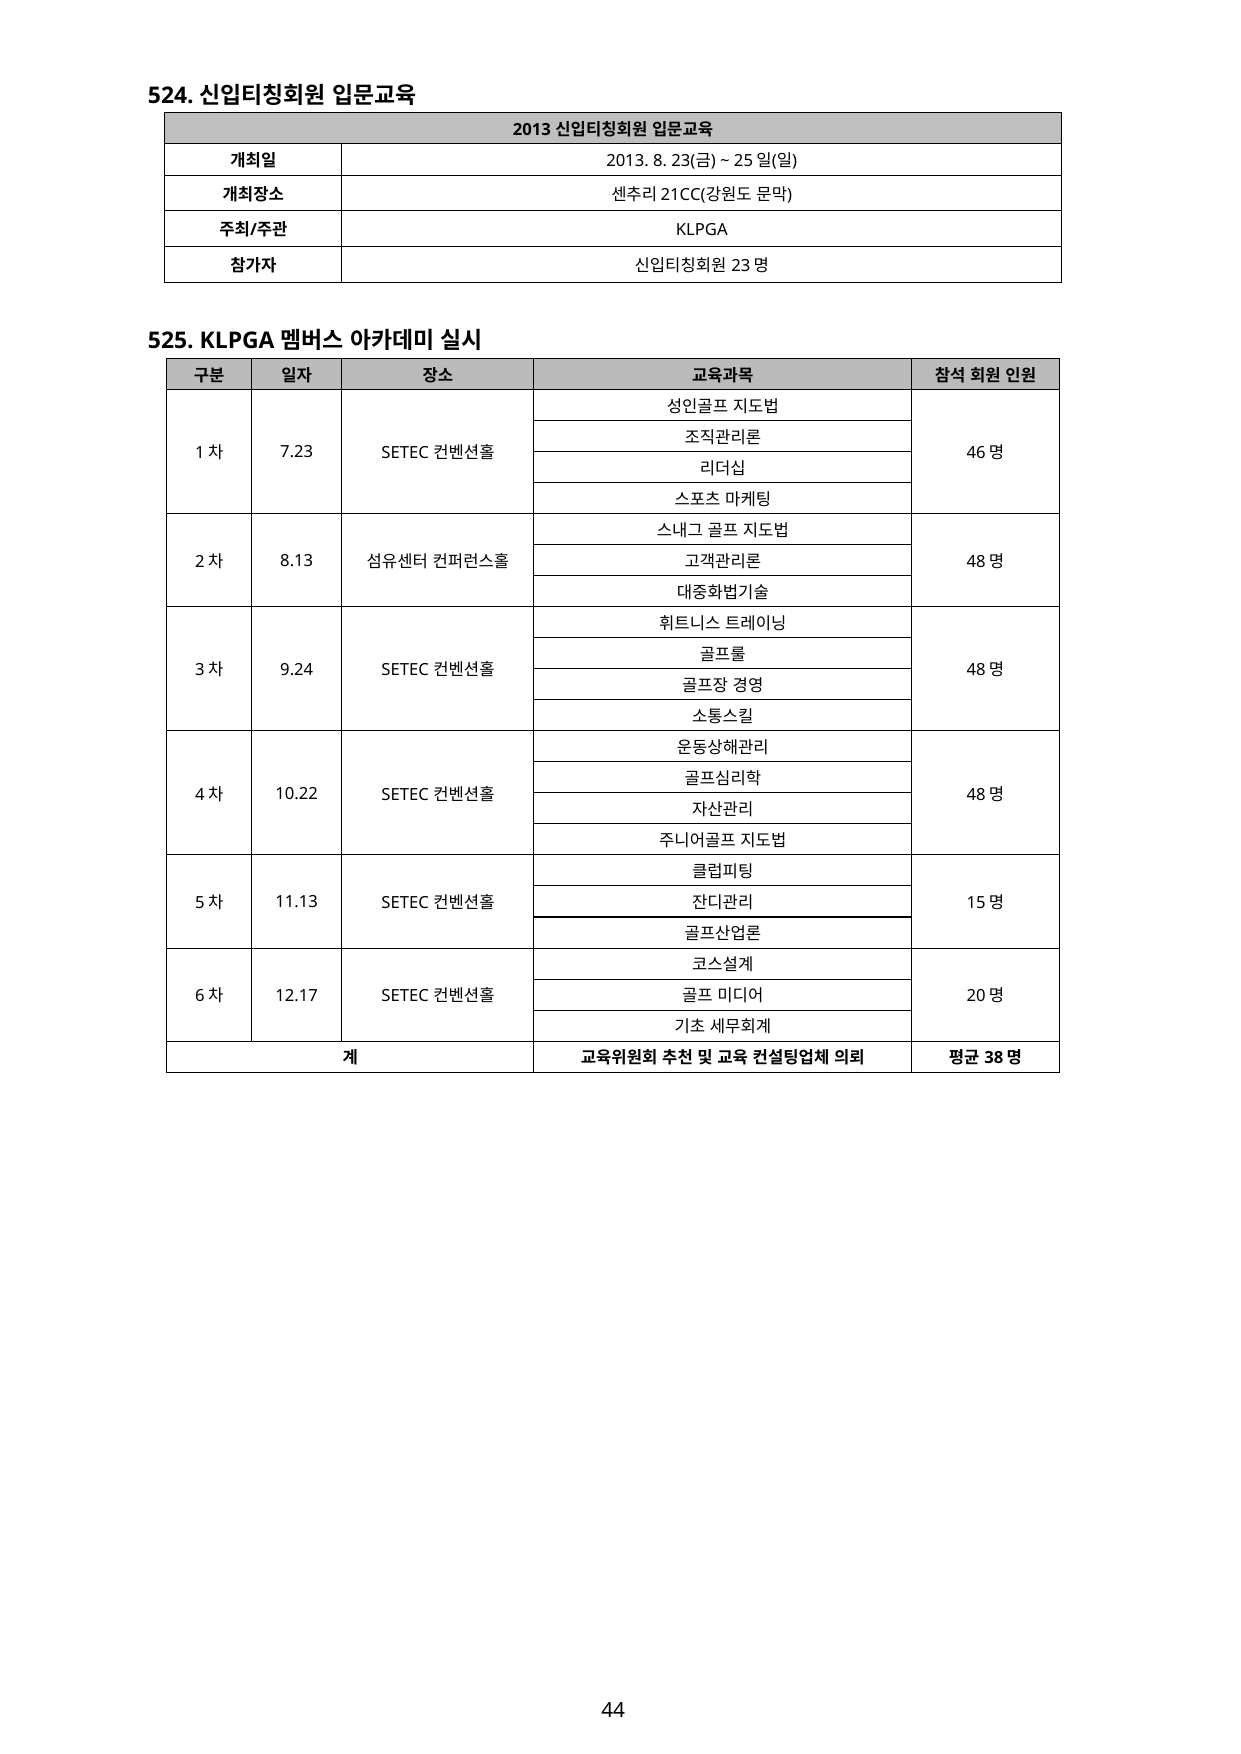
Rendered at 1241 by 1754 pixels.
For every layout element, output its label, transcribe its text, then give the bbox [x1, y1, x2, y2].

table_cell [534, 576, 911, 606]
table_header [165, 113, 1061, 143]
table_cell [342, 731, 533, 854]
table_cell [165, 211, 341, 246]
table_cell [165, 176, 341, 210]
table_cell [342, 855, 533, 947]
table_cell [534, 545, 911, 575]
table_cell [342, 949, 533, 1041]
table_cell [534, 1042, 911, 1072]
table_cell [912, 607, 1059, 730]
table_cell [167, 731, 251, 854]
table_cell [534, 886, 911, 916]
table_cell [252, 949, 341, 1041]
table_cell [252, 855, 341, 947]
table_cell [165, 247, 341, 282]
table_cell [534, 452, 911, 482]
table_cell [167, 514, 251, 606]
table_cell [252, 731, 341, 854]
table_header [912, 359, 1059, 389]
text 524. 신입티칭회원 입문교육 [148, 75, 1137, 112]
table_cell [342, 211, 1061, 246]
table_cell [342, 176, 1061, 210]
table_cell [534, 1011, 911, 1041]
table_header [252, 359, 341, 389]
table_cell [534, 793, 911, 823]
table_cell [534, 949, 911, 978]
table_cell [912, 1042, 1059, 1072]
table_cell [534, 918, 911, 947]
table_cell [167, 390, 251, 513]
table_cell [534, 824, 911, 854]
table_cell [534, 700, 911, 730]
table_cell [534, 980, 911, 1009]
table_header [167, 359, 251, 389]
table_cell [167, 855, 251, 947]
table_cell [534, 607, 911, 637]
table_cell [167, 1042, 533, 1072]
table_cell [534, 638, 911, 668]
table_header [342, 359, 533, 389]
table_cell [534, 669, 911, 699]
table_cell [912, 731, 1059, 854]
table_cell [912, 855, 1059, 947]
text 525. KLPGA 멤버스 아카데미 실시 [148, 320, 1137, 358]
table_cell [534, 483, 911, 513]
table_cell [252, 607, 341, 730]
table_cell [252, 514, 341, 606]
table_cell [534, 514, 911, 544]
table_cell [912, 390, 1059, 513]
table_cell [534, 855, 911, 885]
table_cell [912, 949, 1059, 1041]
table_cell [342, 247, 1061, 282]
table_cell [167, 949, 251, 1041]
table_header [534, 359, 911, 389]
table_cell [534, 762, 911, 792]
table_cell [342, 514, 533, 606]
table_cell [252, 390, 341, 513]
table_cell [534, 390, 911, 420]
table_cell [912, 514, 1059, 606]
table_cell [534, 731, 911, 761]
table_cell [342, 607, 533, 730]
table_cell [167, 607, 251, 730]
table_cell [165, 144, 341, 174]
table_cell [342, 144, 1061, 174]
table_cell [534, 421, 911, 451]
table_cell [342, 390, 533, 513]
